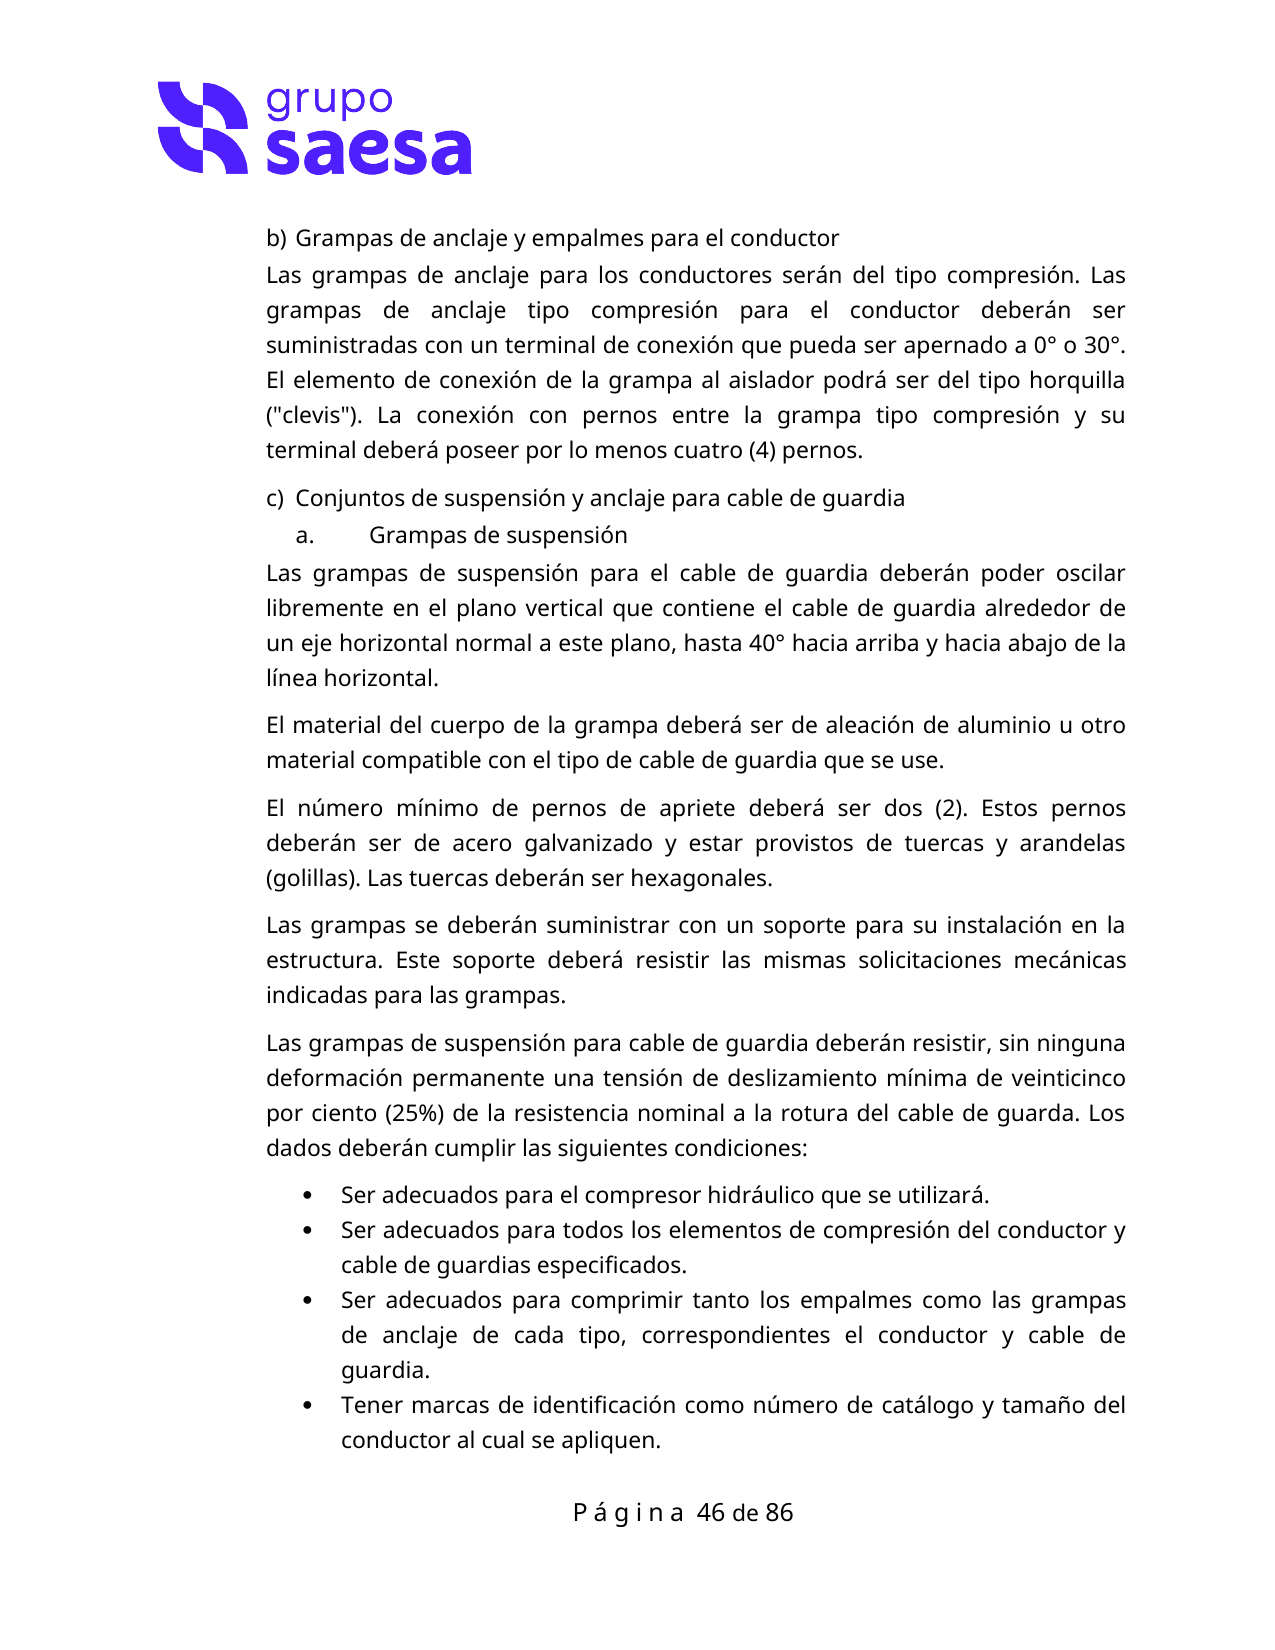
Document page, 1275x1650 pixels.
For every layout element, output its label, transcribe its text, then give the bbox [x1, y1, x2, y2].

text Las grampas se deberán suministrar con un soporte para su instalación en la estructura. Este soporte deberá resistir las mismas solicitaciones mecánicas indicadas para las grampas. [266, 909, 1127, 1010]
list Ser adecuados para comprimir tanto los empalmes como las grampas de anclaje de cada tipo, correspondientes el conductor y cable de guardia. [303, 1284, 1127, 1385]
text El número mínimo de pernos de apriete deberá ser dos (2). Estos pernos deberán ser de acero galvanizado y estar provistos de tuercas y arandelas (golillas). Las tuercas deberán ser hexagonales. [266, 791, 1127, 893]
list Tener marcas de identificación como número de catálogo y tamaño del conductor al cual se apliquen. [303, 1389, 1127, 1455]
list Ser adecuados para todos los elementos de compresión del conductor y cable de guardias especificados. [303, 1214, 1127, 1280]
text Las grampas de suspensión para el cable de guardia deberán poder oscilar libremente en el plano vertical que contiene el cable de guardia alrededor de un eje horizontal normal a este plano, hasta 40° hacia arriba y hacia abajo de la línea horizontal. [266, 556, 1127, 693]
text Las grampas de suspensión para cable de guardia deberán resistir, sin ninguna deformación permanente una tensión de deslizamiento mínima de veinticinco por ciento (25%) de la resistencia nominal a la rotura del cable de guarda. Los dados deberán cumplir las siguientes condiciones: [266, 1026, 1127, 1163]
text Las grampas de anclaje para los conductores serán del tipo compresión. Las grampas de anclaje tipo compresión para el conductor deberán ser suministradas con un terminal de conexión que pueda ser apernado a 0° o 30°. El elemento de conexión de la grampa al aislador podrá ser del tipo horquilla ("clevis"). La conexión con pernos entre la grampa tipo compresión y su terminal deberá poseer por lo menos cuatro (4) pernos. [266, 259, 1127, 465]
list Ser adecuados para el compresor hidráulico que se utilizará. [303, 1179, 1127, 1210]
list Grampas de anclaje y empalmes para el conductor [223, 221, 1127, 253]
list Grampas de suspensión [295, 519, 1127, 550]
text El material del cuerpo de la grampa deberá ser de aleación de aluminio u otro material compatible con el tipo de cable de guardia que se use. [266, 709, 1127, 775]
list Conjuntos de suspensión y anclaje para cable de guardia [223, 481, 1127, 513]
picture [147, 73, 481, 178]
